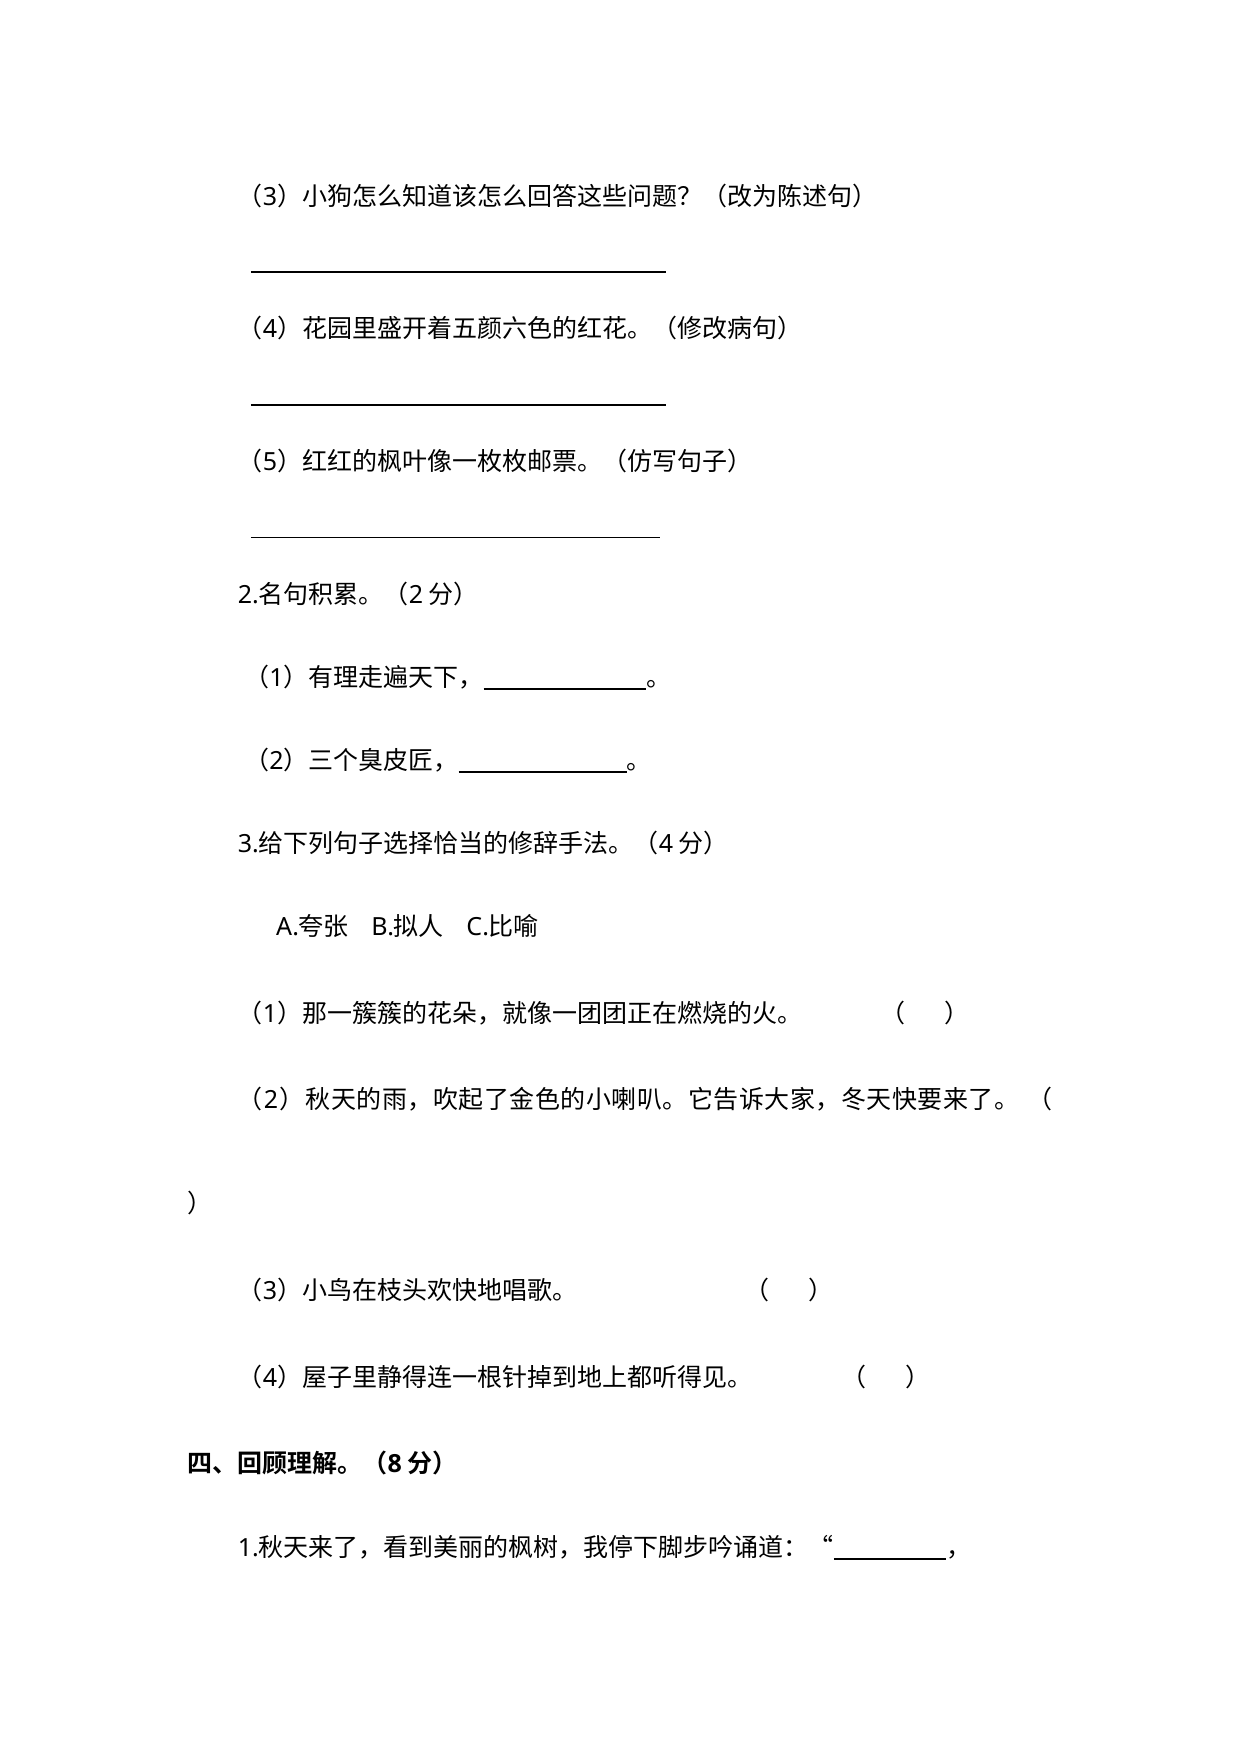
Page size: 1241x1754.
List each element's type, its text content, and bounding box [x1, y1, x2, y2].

text （5）红红的枫叶像一枚枚邮票。（仿写句子） [187, 427, 1053, 492]
text （3）小狗怎么知道该怎么回答这些问题？（改为陈述句） [187, 162, 1053, 227]
text A.夸张 B.拟人 C.比喻 [187, 892, 1053, 957]
text （1）那一簇簇的花朵，就像一团团正在燃烧的火。 （ ） [187, 979, 1053, 1044]
text （1）有理走遍天下， 。 [187, 643, 1053, 708]
text （2）秋天的雨，吹起了金色的小喇叭。它告诉大家，冬天快要来了。 （ ） [187, 1066, 1053, 1234]
text （4）屋子里静得连一根针掉到地上都听得见。 （ ） [187, 1343, 1053, 1408]
text （3）小鸟在枝头欢快地唱歌。 （ ） [187, 1256, 1053, 1321]
text （2）三个臭皮匠， 。 [187, 726, 1053, 791]
text 1.秋天来了，看到美丽的枫树，我停下脚步吟诵道：“ ， [187, 1513, 1053, 1578]
text 四、回顾理解。（8分） [187, 1429, 1053, 1494]
text 2.名句积累。（2分） [187, 560, 1053, 625]
text （4）花园里盛开着五颜六色的红花。（修改病句） [187, 294, 1053, 359]
text 3.给下列句子选择恰当的修辞手法。（4分） [187, 809, 1053, 874]
